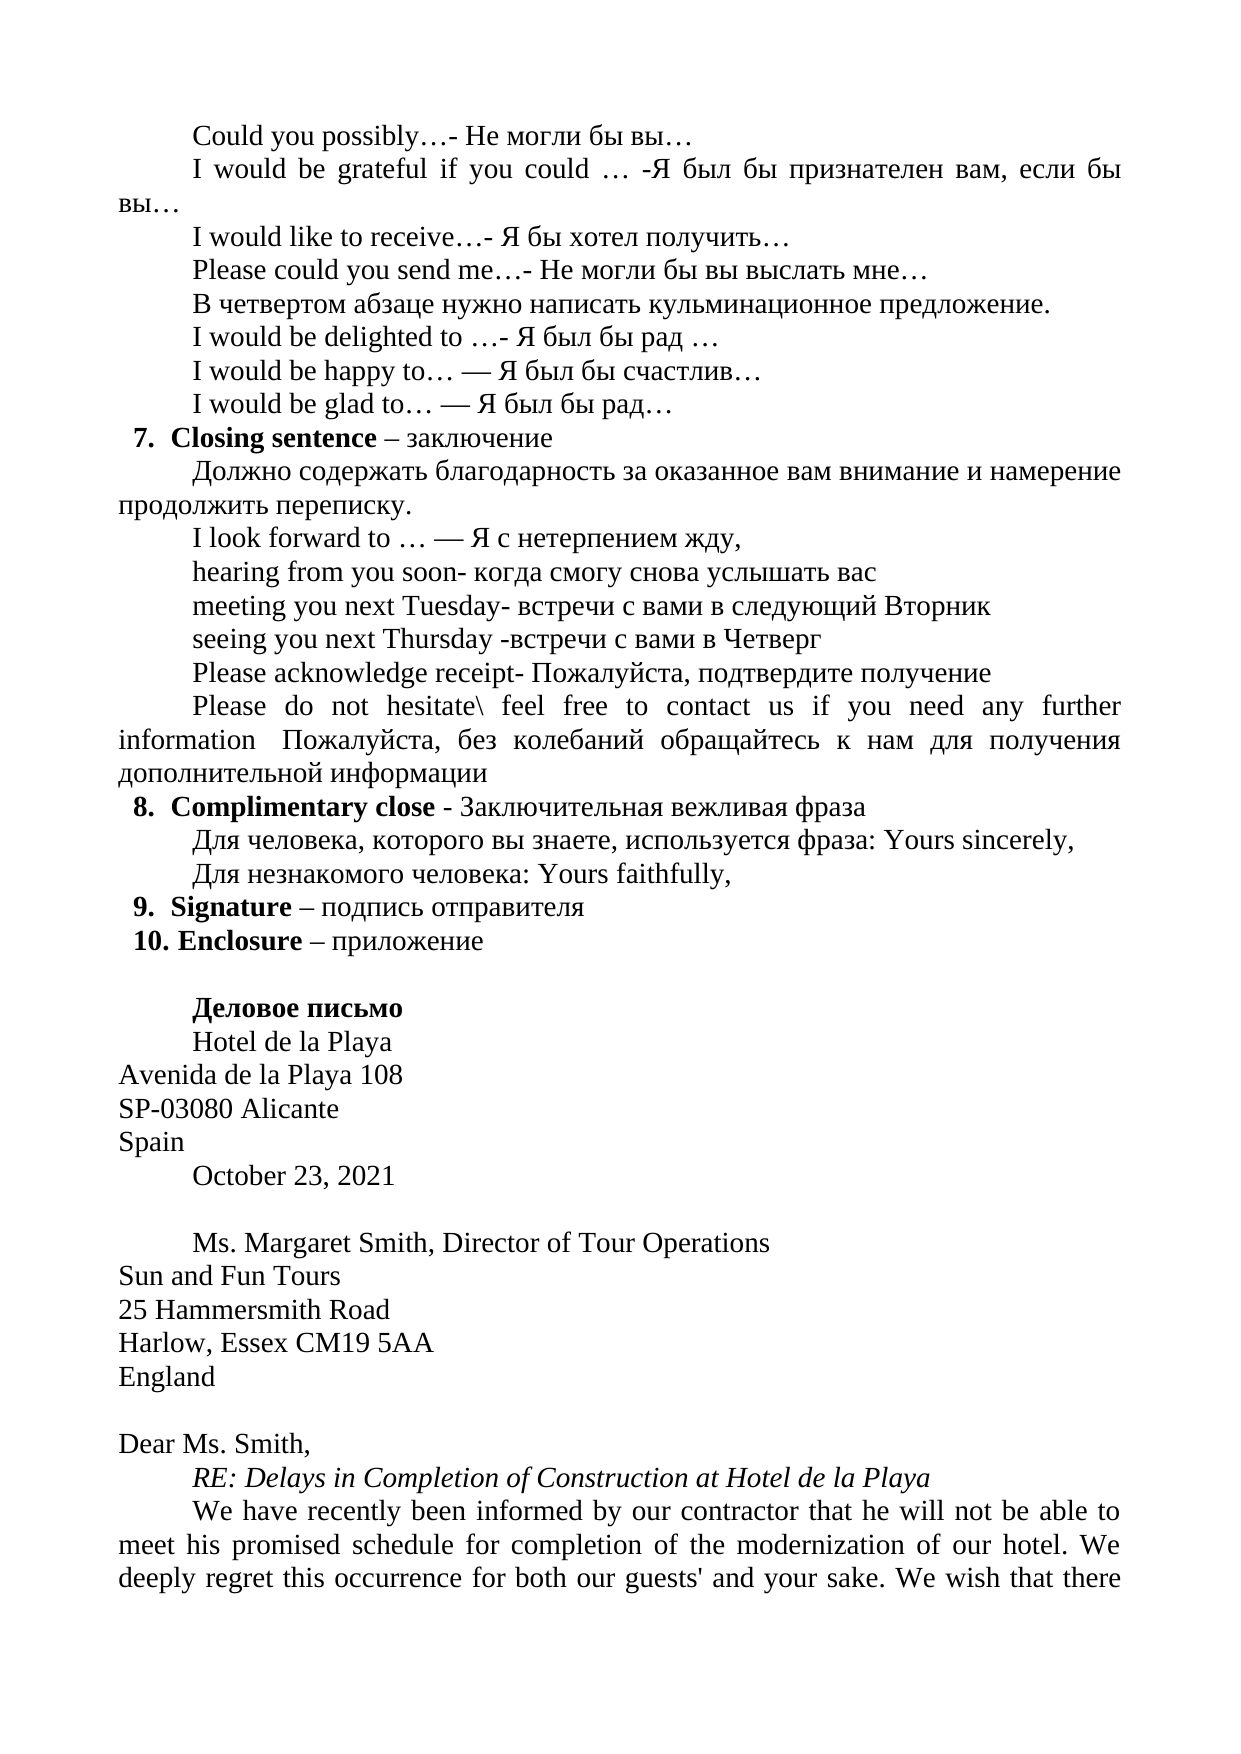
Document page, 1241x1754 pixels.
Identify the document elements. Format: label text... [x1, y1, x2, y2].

text I would be grateful if you could … -Я был бы признателен вам, если бы вы… [118, 152, 1122, 219]
text Please acknowledge receipt- Пожалуйста, подтвердите получение [118, 655, 1122, 688]
list Enclosure – приложение [133, 923, 1122, 957]
text Hotel de la Playa Avenida de la Playa 108 SP-03080 Alicante Spain [118, 1024, 1122, 1158]
text seeing you next Thursday -встречи с вами в Четверг [118, 621, 1122, 655]
text I would like to receive…- Я бы хотел получить… [118, 219, 1122, 252]
list Closing sentence – заключение [133, 420, 1122, 453]
text October 23, 2021 [118, 1158, 1122, 1191]
text Could you possibly…- Не могли бы вы… [118, 118, 1122, 152]
text Деловое письмо [118, 990, 1122, 1024]
text I look forward to … — Я с нетерпением жду, [118, 521, 1122, 554]
text Dear Ms. Smith, [118, 1393, 1122, 1460]
text Please could you send me…- Не могли бы вы выслать мне… [118, 252, 1122, 286]
text Please do not hesitate\ feel free to contact us if you need any further information Пожалуйста, без колебаний обращайтесь к нам для получения дополнительной информации [118, 688, 1122, 789]
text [118, 1493, 1122, 1594]
text I would be happy to… — Я был бы счастлив… [118, 353, 1122, 386]
text hearing from you soon- когда смогу снова услышать вас [118, 554, 1122, 588]
list Complimentary close - Заключительная вежливая фраза [133, 789, 1122, 822]
text RE: Delays in Completion of Construction at Hotel de la Playa [118, 1460, 1122, 1493]
text Для человека, которого вы знаете, используется фраза: Yours sincerely, [118, 822, 1122, 856]
text Ms. Margaret Smith, Director of Tour Operations Sun and Fun Tours 25 Hammersmith Road Harlow, Essex CM19 5AA England [118, 1225, 1122, 1393]
list Signature – подпись отправителя [133, 889, 1122, 923]
text Для незнакомого человека: Yours faithfully, [118, 856, 1122, 889]
text I would be delighted to …- Я был бы рад … [118, 319, 1122, 353]
text meeting you next Tuesday- встречи с вами в следующий Вторник [118, 588, 1122, 621]
text Должно содержать благодарность за оказанное вам внимание и намерение продолжить переписку. [118, 453, 1122, 521]
text В четвертом абзаце нужно написать кульминационное предложение. [118, 286, 1122, 319]
text I would be glad to… — Я был бы рад… [118, 386, 1122, 420]
